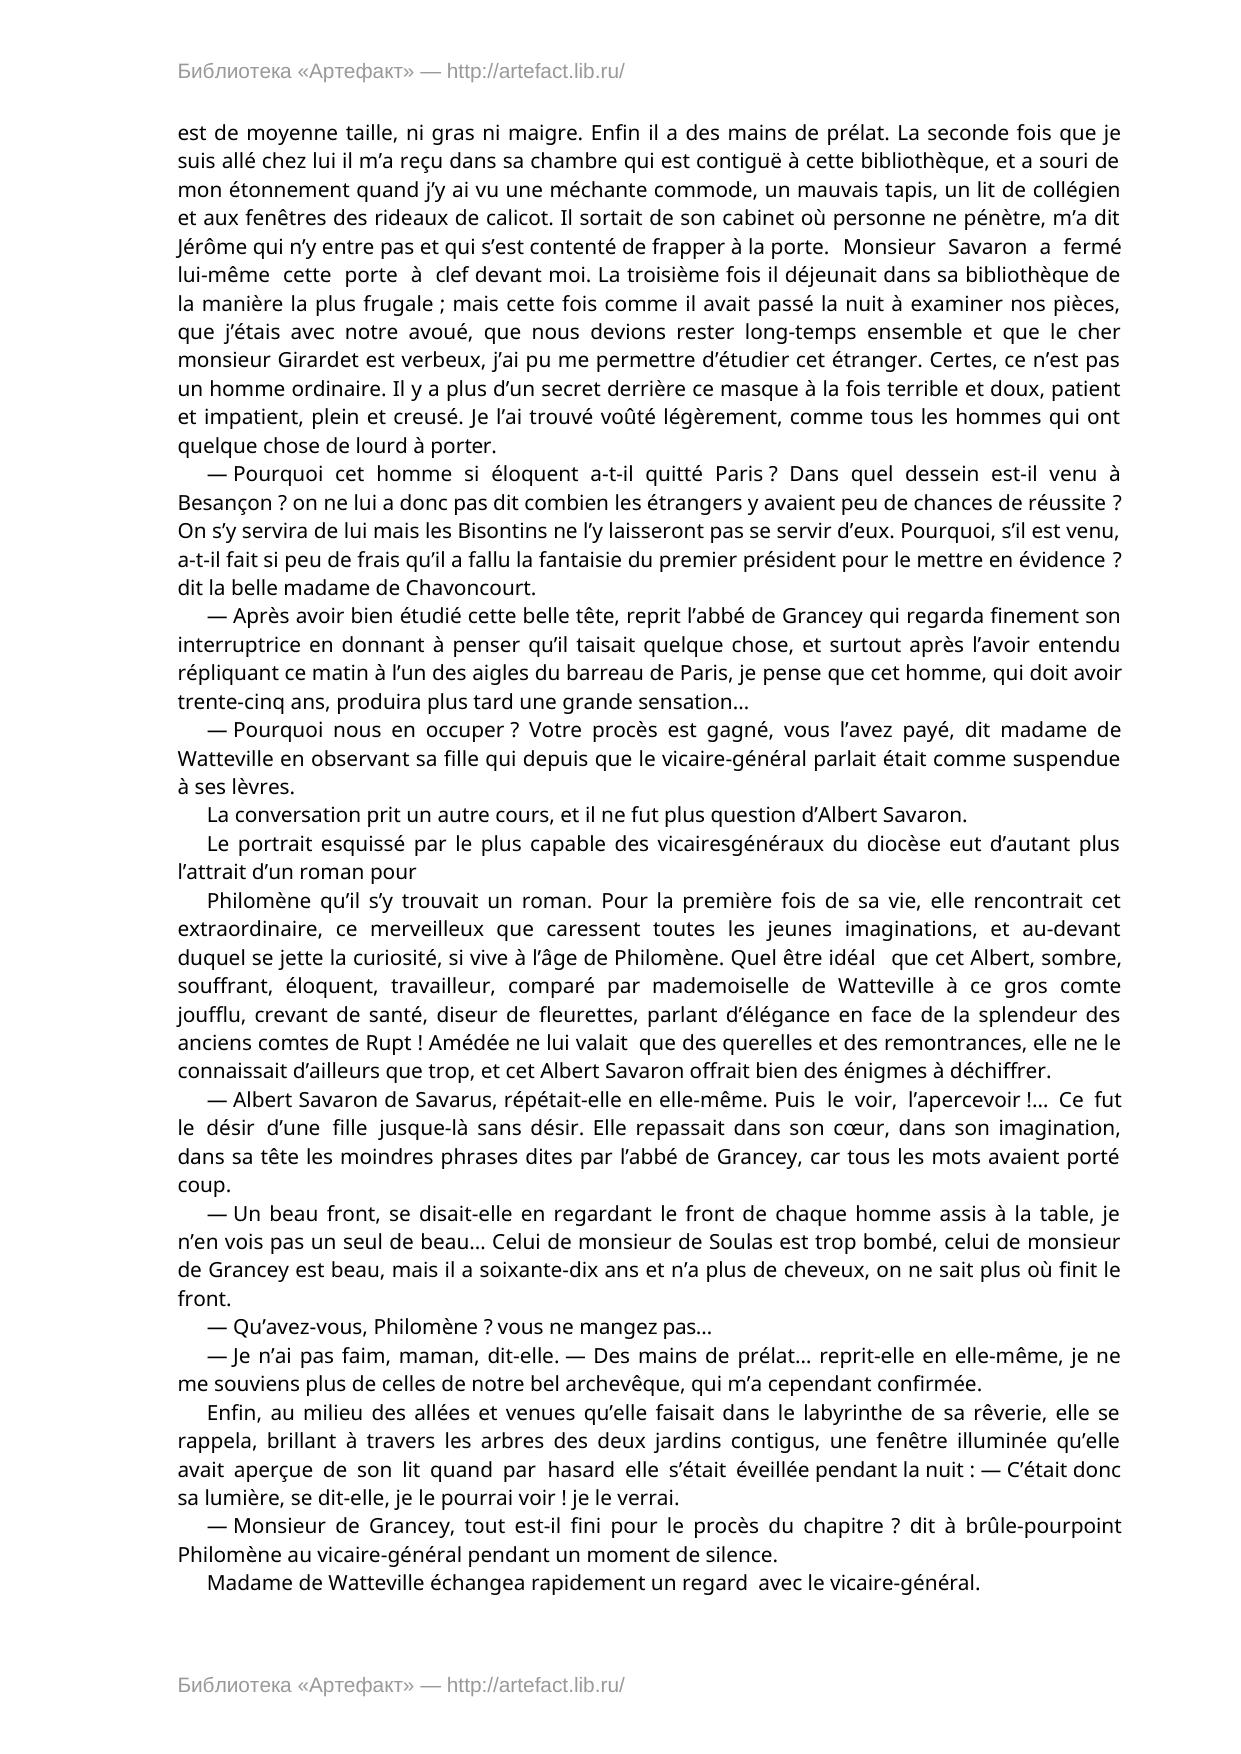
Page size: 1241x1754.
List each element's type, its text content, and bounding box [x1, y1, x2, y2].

text — Monsieur de Grancey, tout est-il fini pour le procès du chapitre ? dit à brûle-pourpoint Philomène au vicaire-général pendant un moment de silence. [177, 1512, 1122, 1568]
text La conversation prit un autre cours, et il ne fut plus question d’Albert Savaron. [177, 801, 1122, 829]
text Philomène qu’il s’y trouvait un roman. Pour la première fois de sa vie, elle rencontrait cet extraordinaire, ce merveilleux que caressent toutes les jeunes imaginations, et au-devant duquel se jette la curiosité, si vive à l’âge de Philomène. Quel être idéal que cet Albert, sombre, souffrant, éloquent, travailleur, comparé par mademoiselle de Watteville à ce gros comte joufflu, crevant de santé, diseur de fleurettes, parlant d’élégance en face de la splendeur des anciens comtes de Rupt ! Amédée ne lui valait que des querelles et des remontrances, elle ne le connaissait d’ailleurs que trop, et cet Albert Savaron offrait bien des énigmes à déchiffrer. [177, 886, 1122, 1085]
text — Albert Savaron de Savarus, répétait-elle en elle-même. Puis le voir, l’apercevoir !… Ce fut le désir d’une fille jusque-là sans désir. Elle repassait dans son cœur, dans son imagination, dans sa tête les moindres phrases dites par l’abbé de Grancey, car tous les mots avaient porté coup. [177, 1085, 1122, 1199]
text — Pourquoi cet homme si éloquent a-t-il quitté Paris ? Dans quel dessein est-il venu à Besançon ? on ne lui a donc pas dit combien les étrangers y avaient peu de chances de réussite ? On s’y servira de lui mais les Bisontins ne l’y laisseront pas se servir d’eux. Pourquoi, s’il est venu, a-t-il fait si peu de frais qu’il a fallu la fantaisie du premier président pour le mettre en évidence ? dit la belle madame de Chavoncourt. [177, 459, 1122, 602]
text — Je n’ai pas faim, maman, dit-elle. — Des mains de prélat… reprit-elle en elle-même, je ne me souviens plus de celles de notre bel archevêque, qui m’a cependant confirmée. [177, 1341, 1122, 1398]
text Madame de Watteville échangea rapidement un regard avec le vicaire-général. [177, 1568, 1122, 1597]
text — Qu’avez-vous, Philomène ? vous ne mangez pas… [177, 1312, 1122, 1341]
text — Pourquoi nous en occuper ? Votre procès est gagné, vous l’avez payé, dit madame de Watteville en observant sa fille qui depuis que le vicaire-général parlait était comme suspendue à ses lèvres. [177, 715, 1122, 801]
text — Un beau front, se disait-elle en regardant le front de chaque homme assis à la table, je n’en vois pas un seul de beau… Celui de monsieur de Soulas est trop bombé, celui de monsieur de Grancey est beau, mais il a soixante-dix ans et n’a plus de cheveux, on ne sait plus où finit le front. [177, 1199, 1122, 1312]
text Le portrait esquissé par le plus capable des vicairesgénéraux du diocèse eut d’autant plus l’attrait d’un roman pour [177, 829, 1122, 886]
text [177, 118, 1122, 459]
text Enfin, au milieu des allées et venues qu’elle faisait dans le labyrinthe de sa rêverie, elle se rappela, brillant à travers les arbres des deux jardins contigus, une fenêtre illuminée qu’elle avait aperçue de son lit quand par hasard elle s’était éveillée pendant la nuit : — C’était donc sa lumière, se dit-elle, je le pourrai voir ! je le verrai. [177, 1398, 1122, 1512]
text — Après avoir bien étudié cette belle tête, reprit l’abbé de Grancey qui regarda finement son interruptrice en donnant à penser qu’il taisait quelque chose, et surtout après l’avoir entendu répliquant ce matin à l’un des aigles du barreau de Paris, je pense que cet homme, qui doit avoir trente-cinq ans, produira plus tard une grande sensation… [177, 602, 1122, 715]
